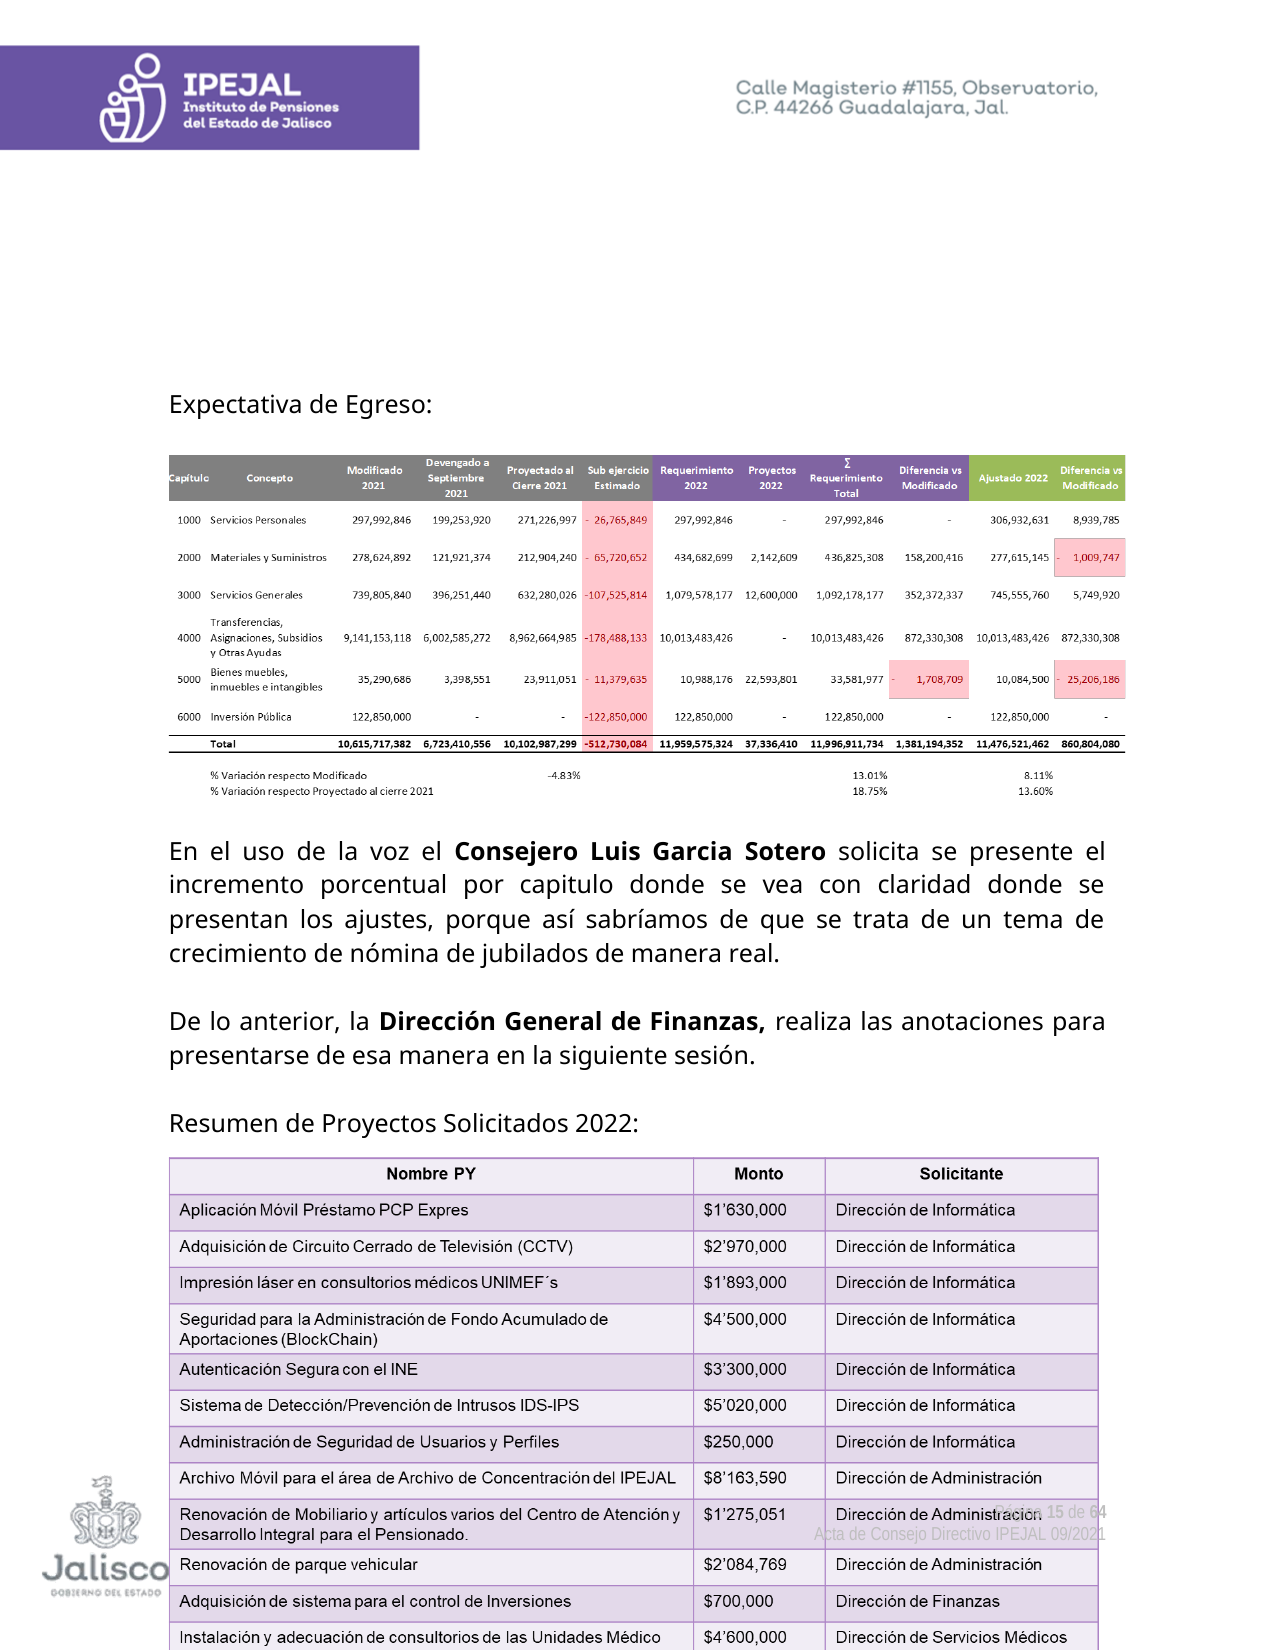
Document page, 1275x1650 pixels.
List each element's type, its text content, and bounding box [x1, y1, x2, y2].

text De lo anterior, la Dirección General de Finanzas, realiza las anotaciones para presentarse de esa manera en la siguiente sesión. [169, 1003, 1106, 1072]
picture [168, 454, 1126, 799]
picture [0, 0, 1257, 182]
text En el uso de la voz el Consejero Luis Garcia Sotero solicita se presente el incremento porcentual por capitulo donde se vea con claridad donde se presentan los ajustes, porque así sabríamos de que se trata de un tema de crecimiento de nómina de jubilados de manera real. [169, 833, 1106, 969]
text Resumen de Proyectos Solicitados 2022: [169, 1106, 1106, 1140]
picture [37, 1157, 1100, 1650]
text Expectativa de Egreso: [169, 386, 1106, 421]
